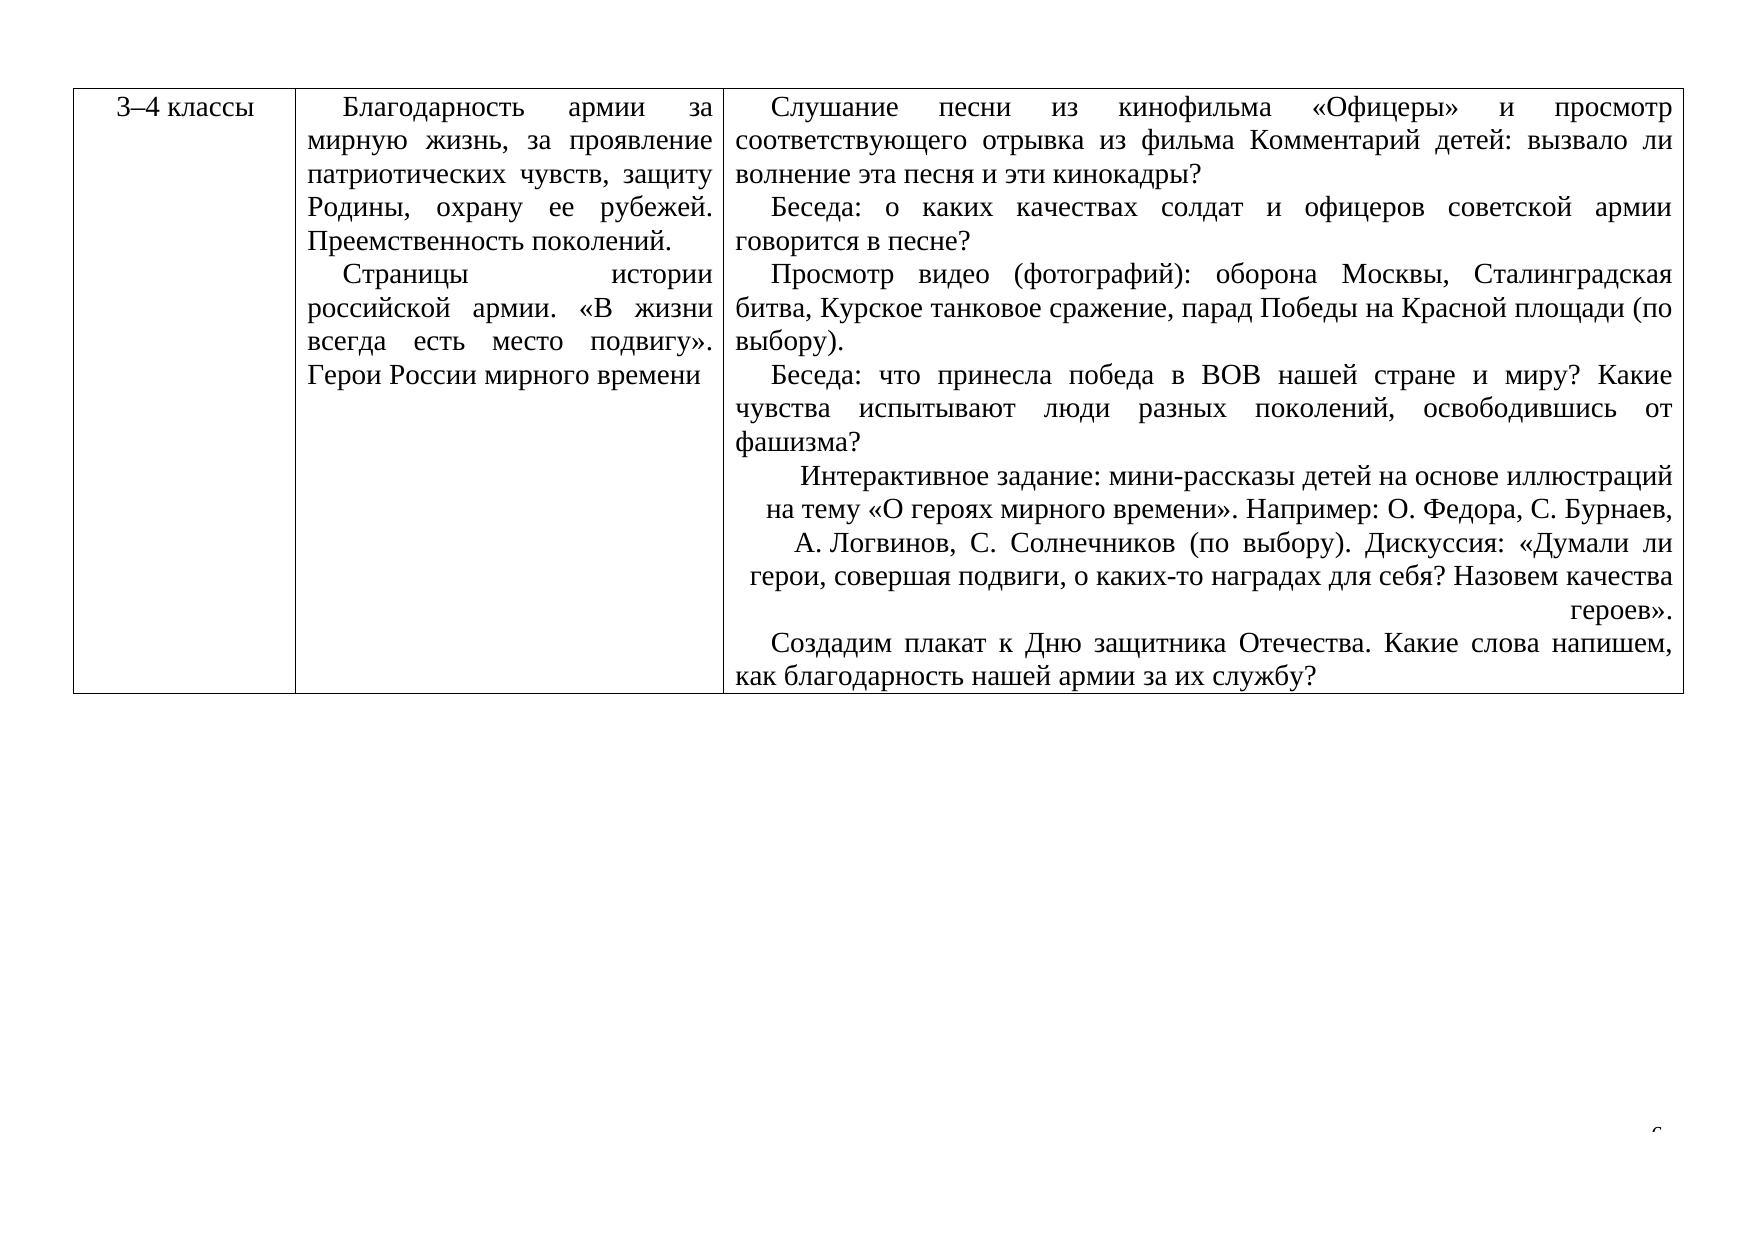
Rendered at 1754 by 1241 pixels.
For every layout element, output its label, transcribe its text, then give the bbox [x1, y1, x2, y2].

table_header 3–4 классы [74, 89, 295, 692]
table_header Слушание песни из кинофильма «Офицеры» и просмотр соответствующего отрывка из фильма Комментарий детей: вызвало ли волнение эта песня и эти кинокадры? Беседа: о каких качествах солдат и офицеров советской армии говорится в песне? Просмотр видео (фотографий): оборона Москвы, Сталинградская битва, Курское танковое сражение, парад Победы на Красной площади (по выбору). Беседа: что принесла победа в ВОВ нашей стране и миру? Какие чувства испытывают люди разных поколений, освободившись от фашизма? Интерактивное задание: мини-рассказы детей на основе иллюстраций на тему «О героях мирного времени». Например: О. Федора, С. Бурнаев, А. Логвинов, С. Солнечников (по выбору). Дискуссия: «Думали ли герои, совершая подвиги, о каких-то наградах для себя? Назовем качества героев». Создадим плакат к Дню защитника Отечества. Какие слова напишем, как благодарность нашей армии за их службу? [724, 89, 1683, 692]
table_header Благодарность армии за мирную жизнь, за проявление патриотических чувств, защиту Родины, охрану ее рубежей. Преемственность поколений. Страницы истории российской армии. «В жизни всегда есть место подвигу». Герои России мирного времени [296, 89, 723, 692]
